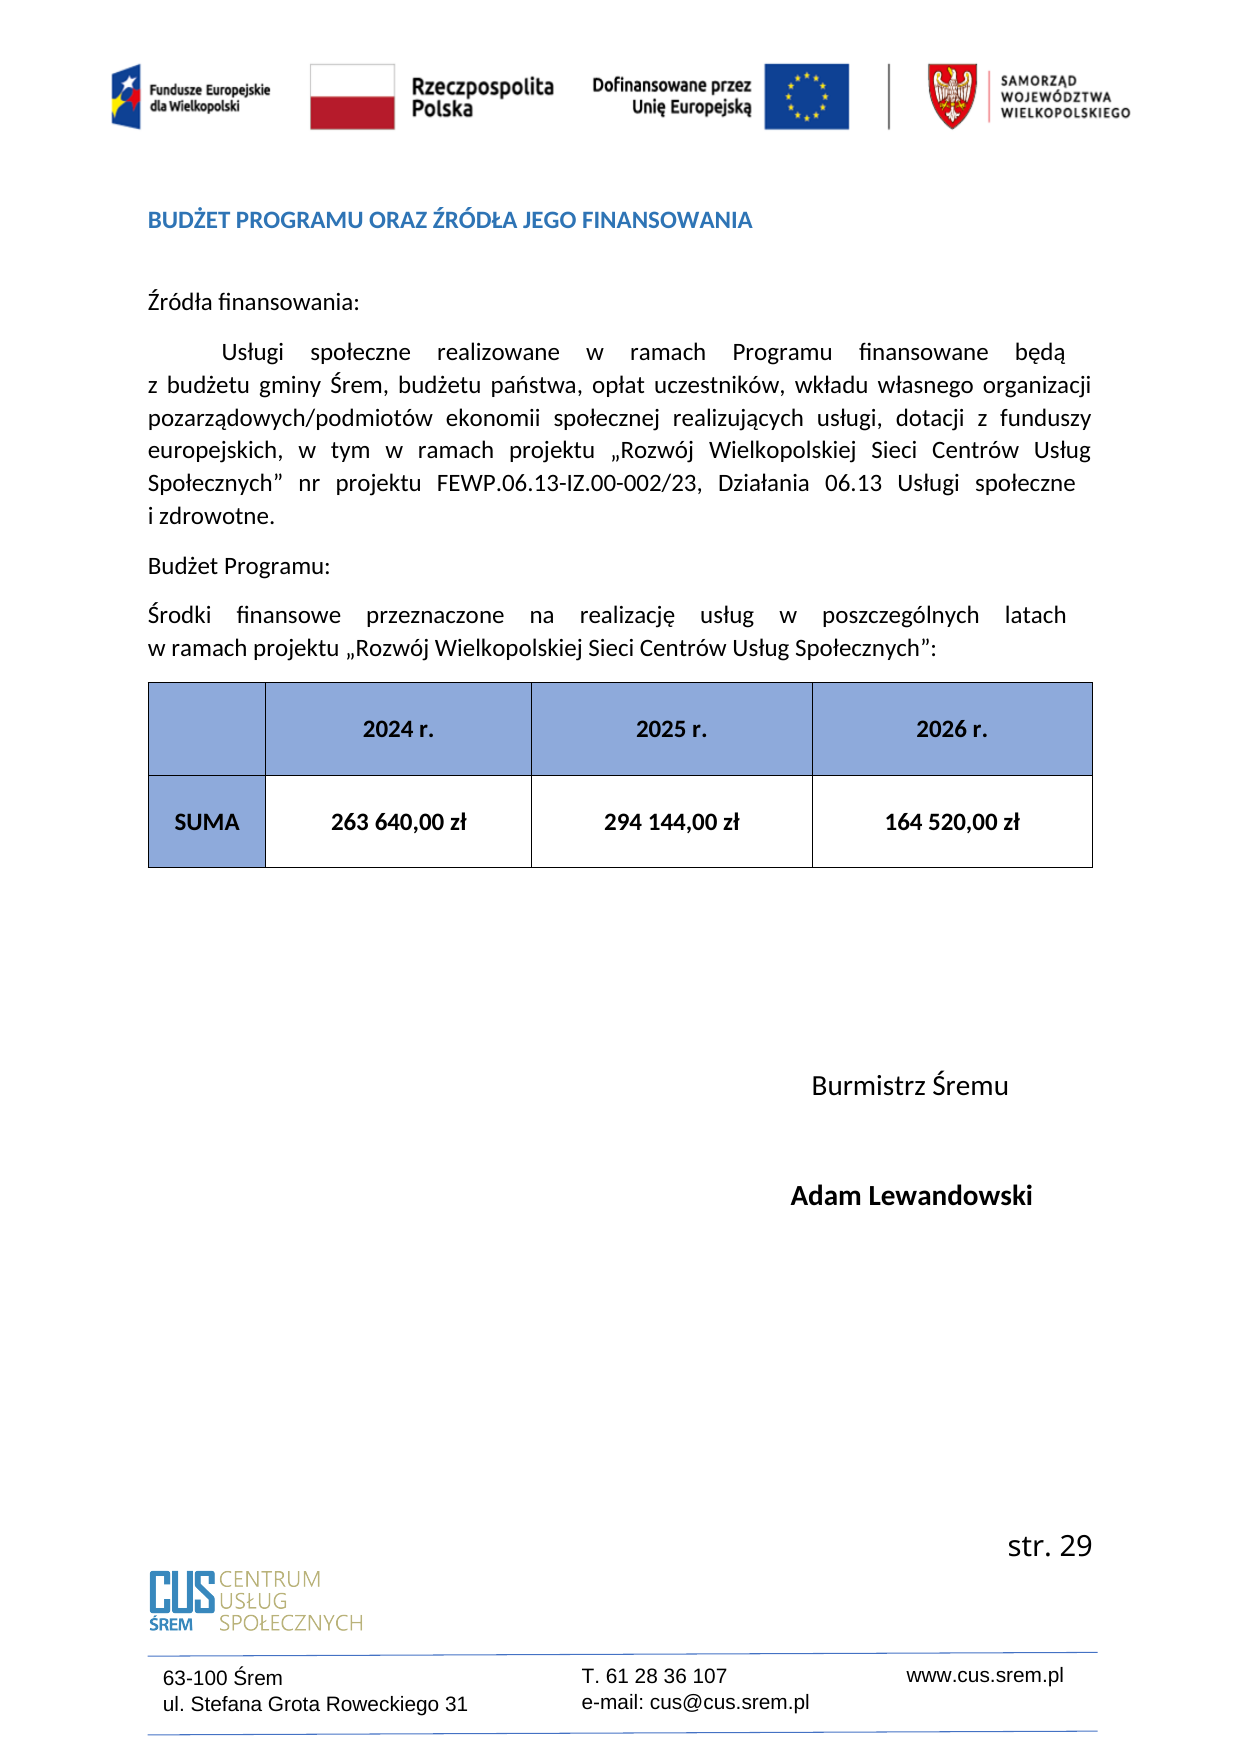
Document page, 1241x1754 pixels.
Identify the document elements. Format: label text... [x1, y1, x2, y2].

text Adam Lewandowski [738, 1177, 1093, 1212]
table_cell 263 640,00 zł [266, 776, 531, 867]
text Burmistrz Śremu [148, 1067, 1093, 1102]
subtitle BUDŻET PROGRAMU ORAZ ŹRÓDŁA JEGO FINANSOWANIA [148, 204, 1093, 234]
table_header 2024 r. [266, 683, 531, 775]
picture [147, 1564, 364, 1636]
text Środki finansowe przeznaczone na realizację usług w poszczególnych latach w ramach projektu „Rozwój Wielkopolskiej Sieci Centrów Usług Społecznych”: [148, 599, 1093, 663]
text Źródła finansowania: [148, 286, 1093, 317]
table_cell 164 520,00 zł [813, 776, 1092, 867]
text Budżet Programu: [148, 550, 1093, 581]
table_cell 294 144,00 zł [532, 776, 812, 867]
table_header 2025 r. [532, 683, 812, 775]
table_header 2026 r. [813, 683, 1092, 775]
table_header [149, 683, 265, 775]
table_cell SUMA [149, 776, 265, 867]
picture [0, 28, 1241, 166]
text Usługi społeczne realizowane w ramach Programu finansowane będą z budżetu gminy Śrem, budżetu państwa, opłat uczestników, wkładu własnego organizacji pozarządowych/podmiotów ekonomii społecznej realizujących usługi, dotacji z funduszy europejskich, w tym w ramach projektu „Rozwój Wielkopolskiej Sieci Centrów Usług Społecznych” nr projektu FEWP.06.13-IZ.00-002/23, Działania 06.13 Usługi społeczne i zdrowotne. [148, 336, 1093, 531]
